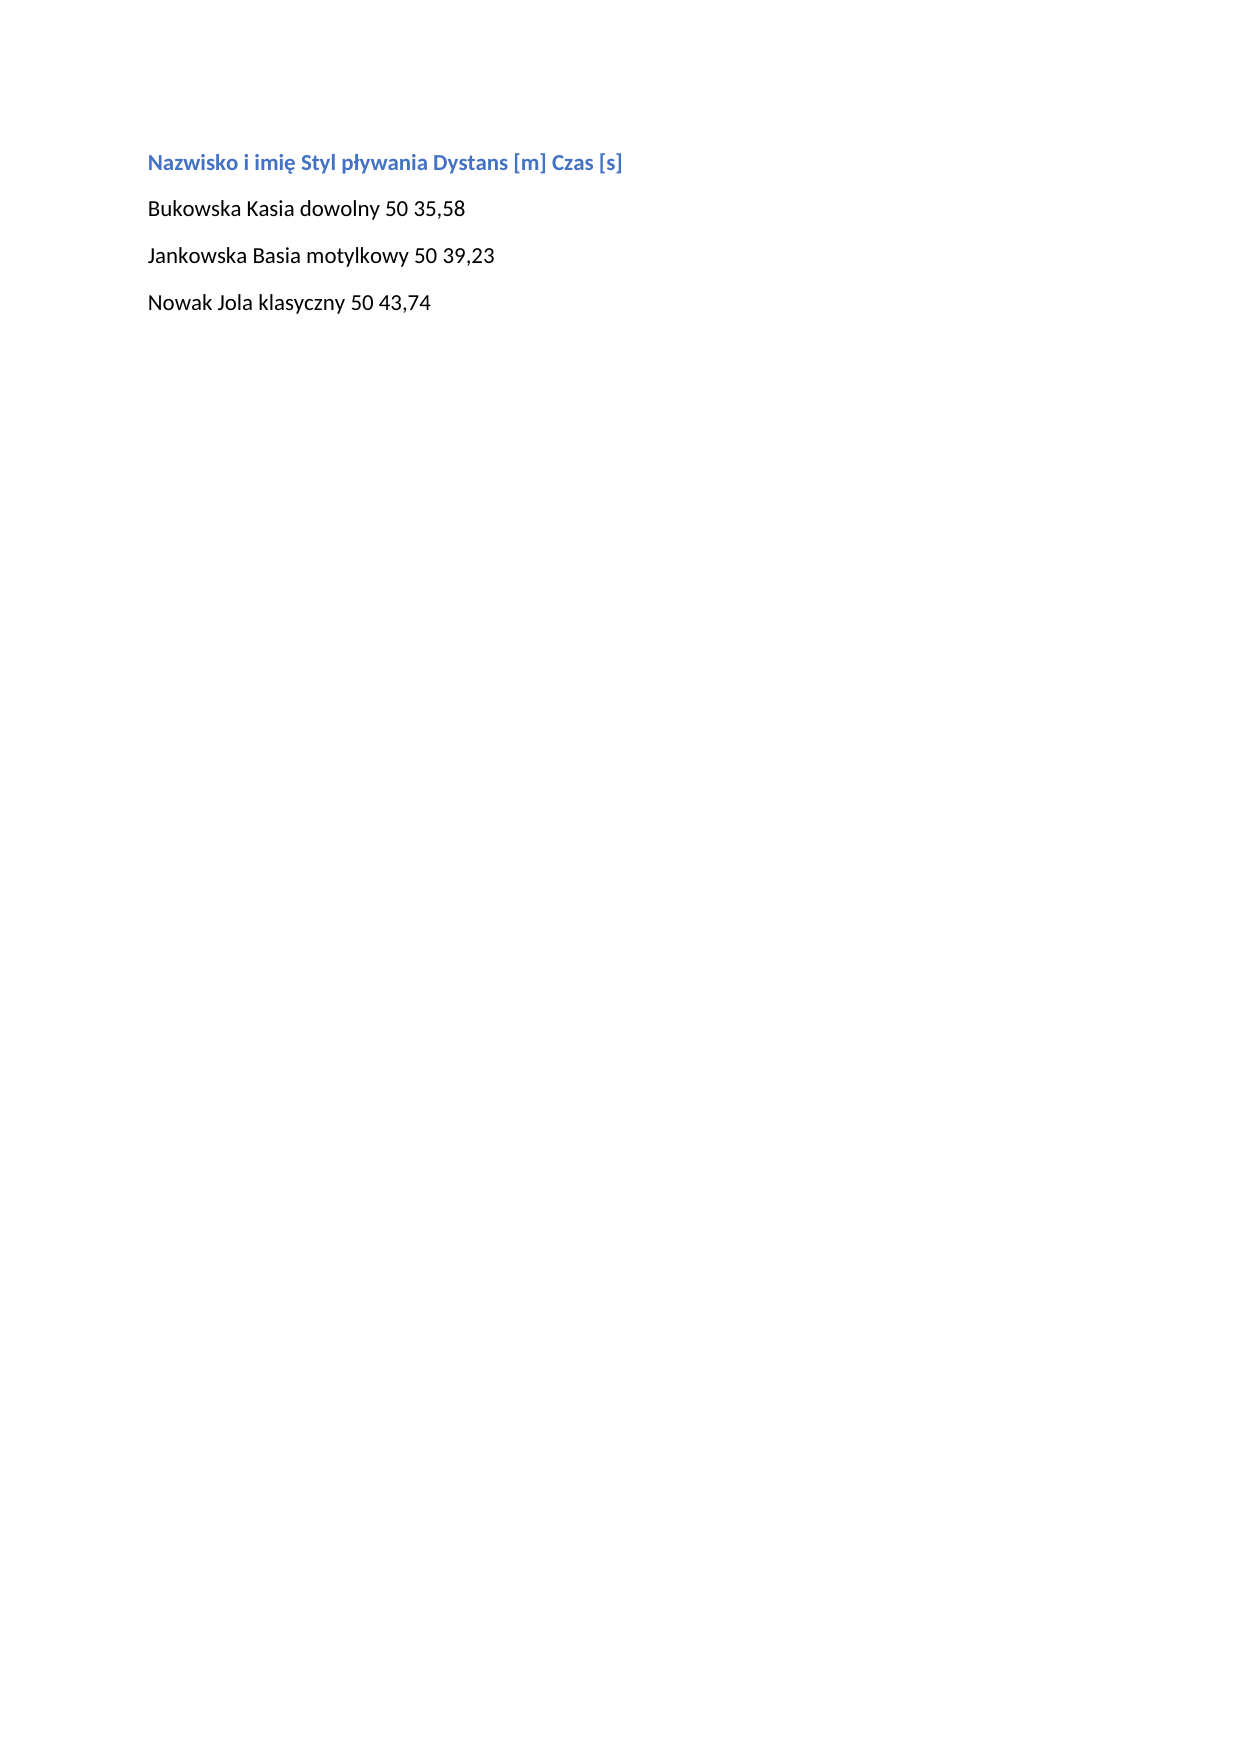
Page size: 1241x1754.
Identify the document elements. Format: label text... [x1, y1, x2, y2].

text Bukowska Kasia dowolny 50 35,58 [148, 194, 1093, 222]
text Jankowska Basia motylkowy 50 39,23 [148, 241, 1093, 269]
text Nazwisko i imię Styl pływania Dystans [m] Czas [s] [148, 148, 1093, 176]
text Nowak Jola klasyczny 50 43,74 [148, 288, 1093, 316]
